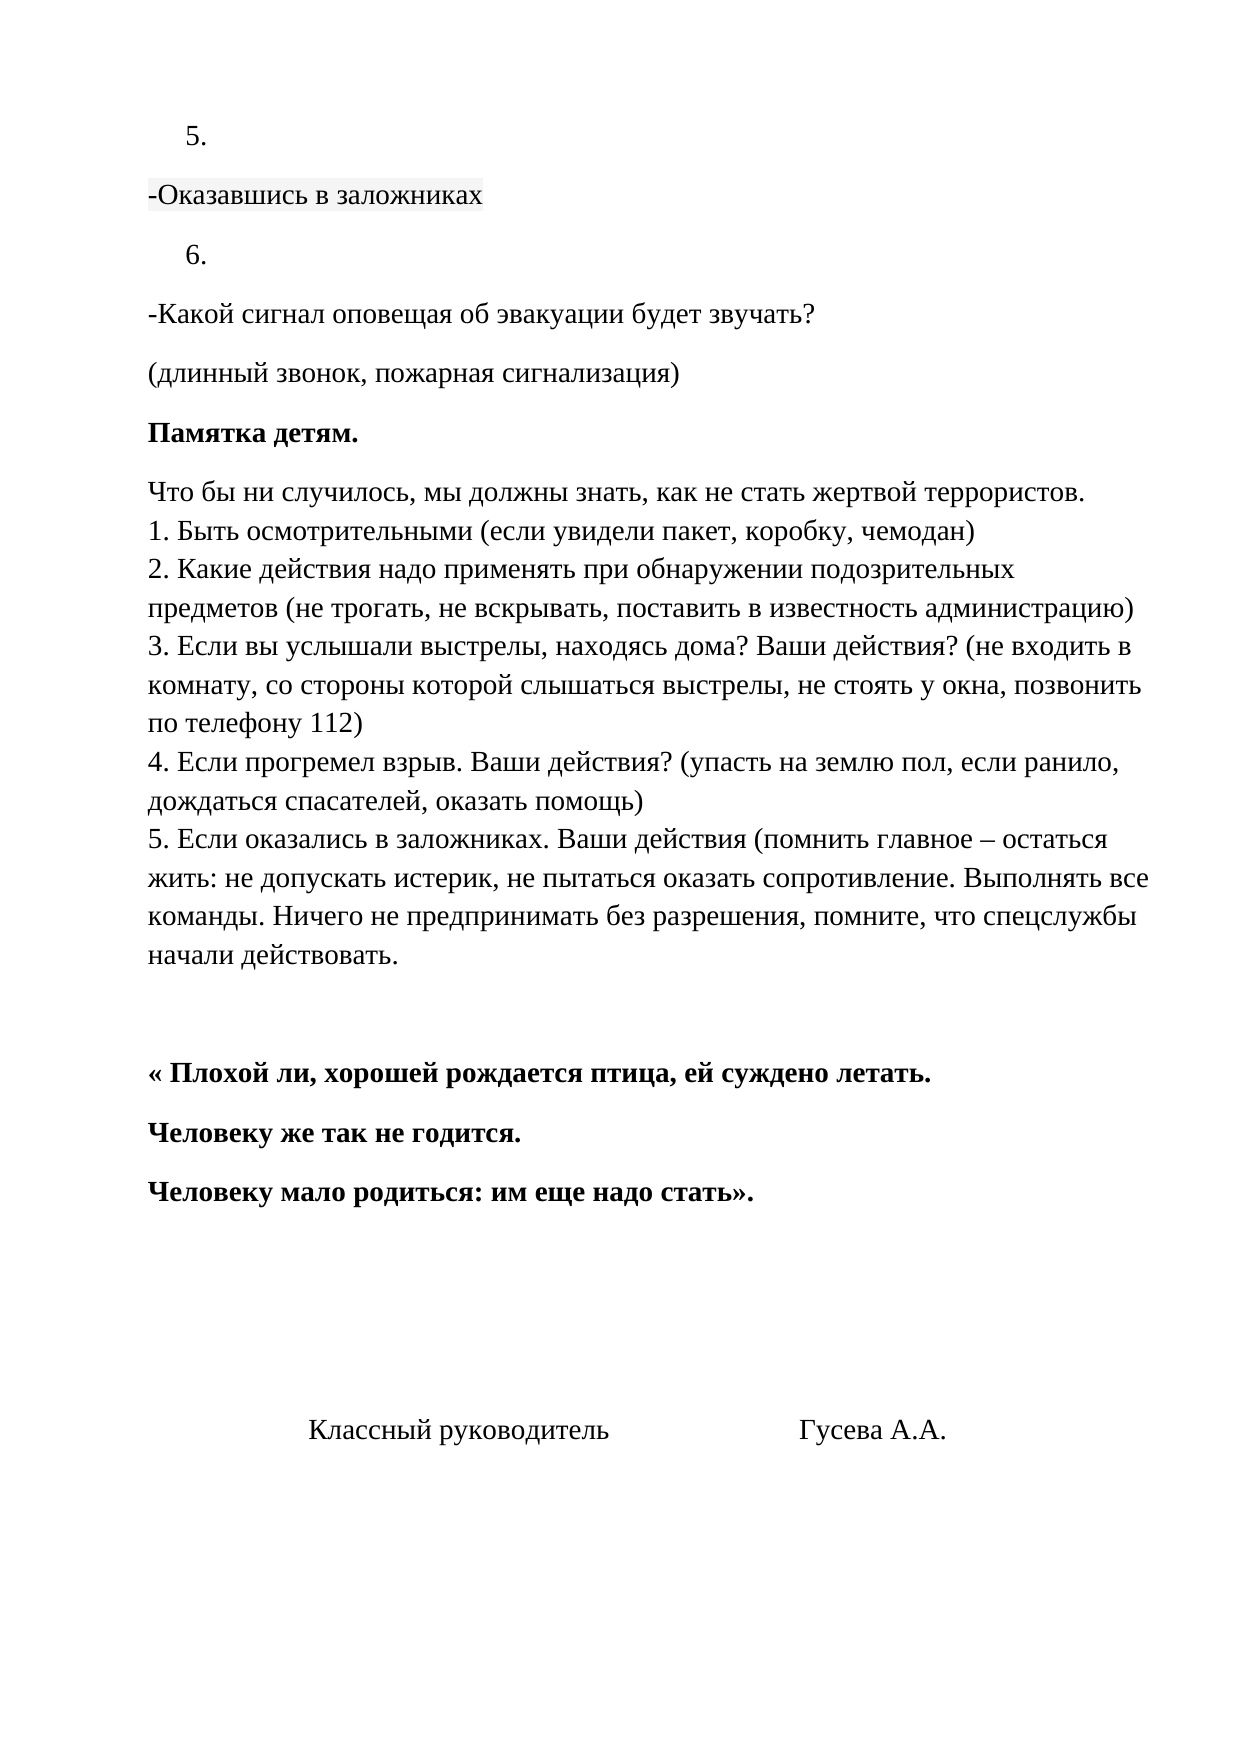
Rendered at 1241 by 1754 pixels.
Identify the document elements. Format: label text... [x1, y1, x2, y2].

text -Оказавшись в заложниках [148, 177, 1152, 211]
text « Плохой ли, хорошей рождается птица, ей суждено летать. [148, 1056, 1152, 1089]
text (длинный звонок, пожарная сигнализация) [148, 356, 1152, 389]
text Классный руководитель Гусева А.А. [148, 1412, 1152, 1445]
text -Какой сигнал оповещая об эвакуации будет звучать? [148, 296, 1152, 330]
text Человеку мало родиться: им еще надо стать». [148, 1174, 1152, 1208]
text Памятка детям. [148, 415, 1152, 448]
text Что бы ни случилось, мы должны знать, как не стать жертвой террористов. 1. Быть осмотрительными (если увидели пакет, коробку, чемодан) 2. Какие действия надо применять при обнаружении подозрительных предметов (не трогать, не вскрывать, поставить в известность администрацию) 3. Если вы услышали выстрелы, находясь дома? Ваши действия? (не входить в комнату, со стороны которой слышаться выстрелы, не стоять у окна, позвонить по телефону 112) 4. Если прогремел взрыв. Ваши действия? (упасть на землю пол, если ранило, дождаться спасателей, оказать помощь) 5. Если оказались в заложниках. Ваши действия (помнить главное – остаться жить: не допускать истерик, не пытаться оказать сопротивление. Выполнять все команды. Ничего не предпринимать без разрешения, помните, что спецслужбы начали действовать. [148, 474, 1152, 970]
text Человеку же так не годится. [148, 1115, 1152, 1148]
